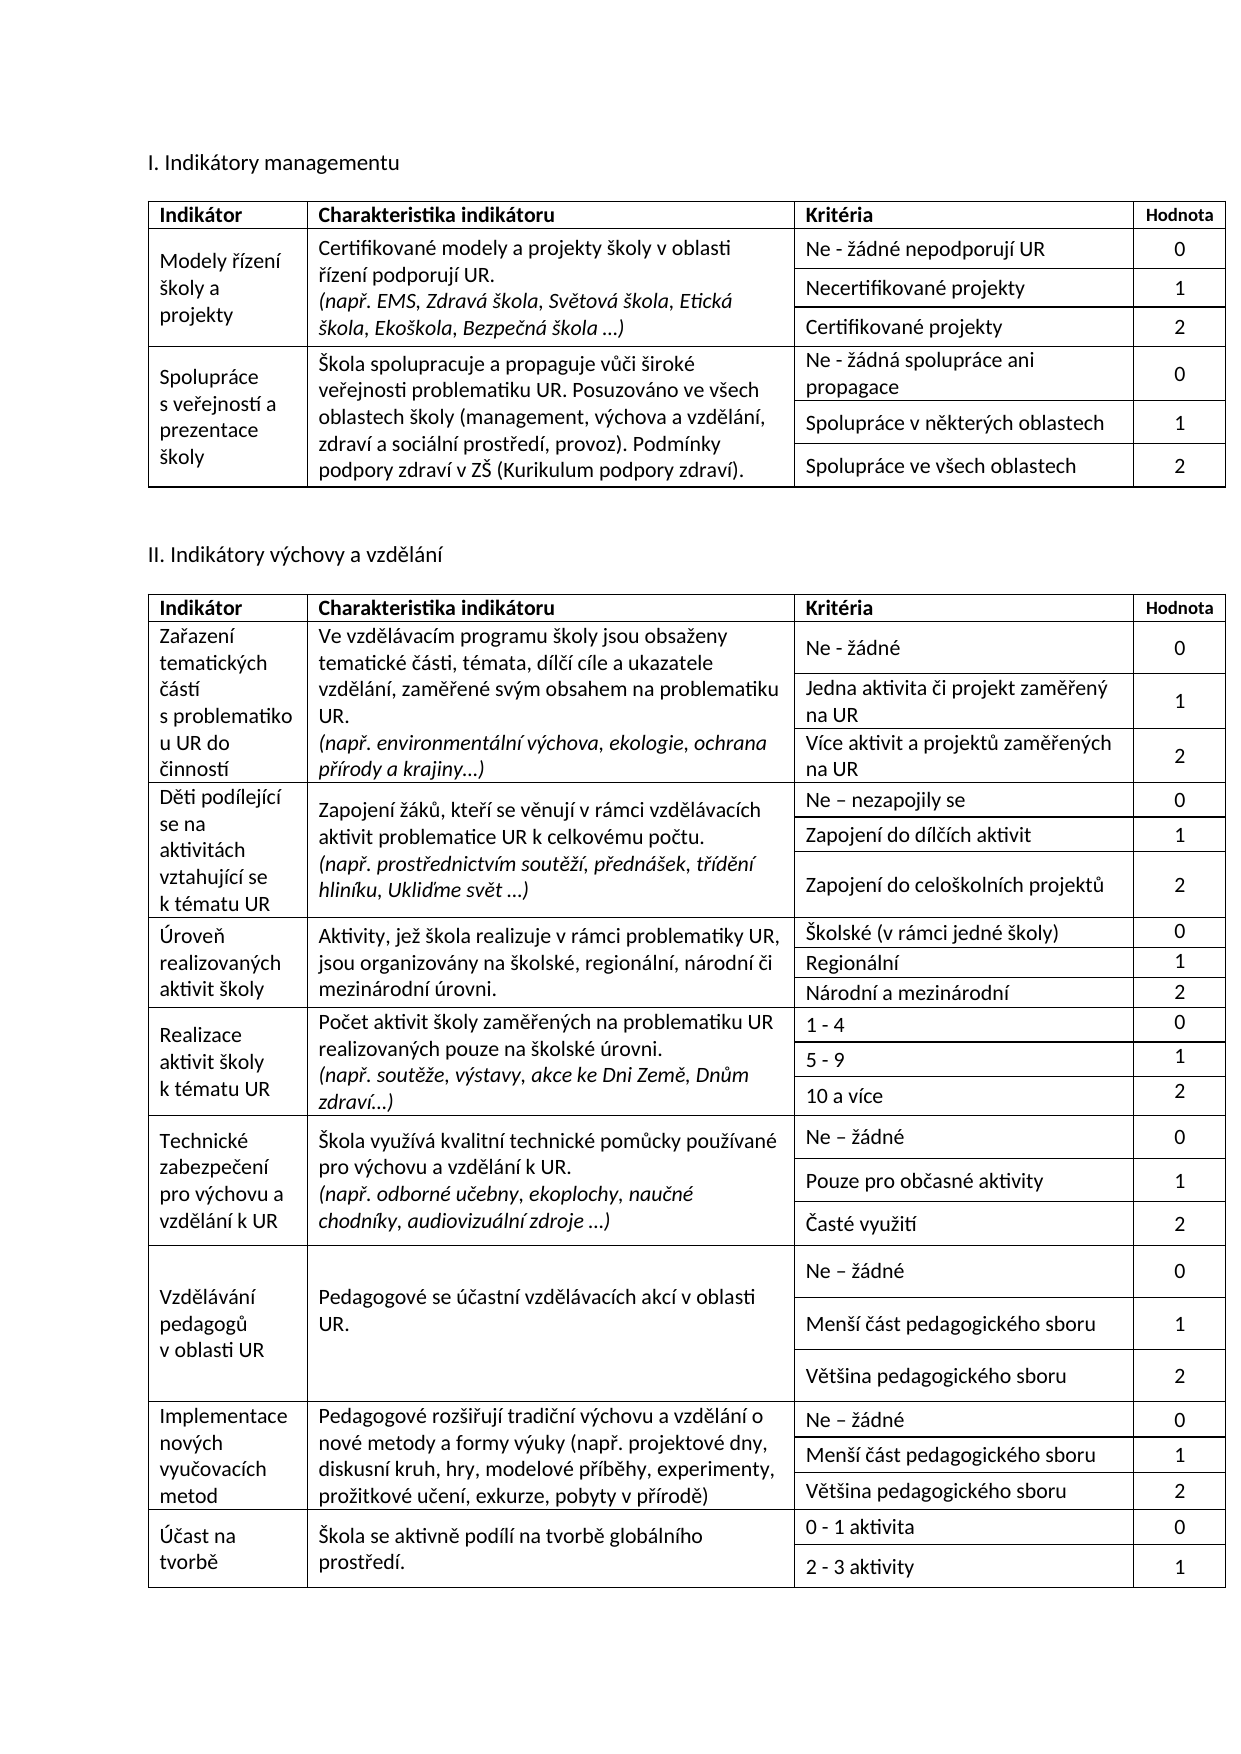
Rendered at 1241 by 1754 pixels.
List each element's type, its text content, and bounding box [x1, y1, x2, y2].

table_cell 0 [1134, 347, 1225, 400]
table_cell Většina pedagogického sboru [795, 1473, 1133, 1509]
table_cell 0 [1134, 229, 1225, 267]
table_header Indikátor [149, 595, 307, 621]
table_cell Pouze pro občasné aktivity [795, 1159, 1133, 1201]
table_header Kritéria [795, 595, 1133, 621]
table_cell Pedagogové rozšiřují tradiční výchovu a vzdělání o nové metody a formy výuky (např. projektové dny, diskusní kruh, hry, modelové příběhy, experimenty, prožitkové učení, exkurze, pobyty v přírodě) [308, 1402, 794, 1509]
table_cell 0 [1134, 1246, 1225, 1297]
table_cell Menší část pedagogického sboru [795, 1298, 1133, 1349]
table_header Charakteristika indikátoru [308, 595, 794, 621]
table_cell Realizace aktivit školy k tématu UR [149, 1008, 307, 1115]
table_cell Škola spolupracuje a propaguje vůči široké veřejnosti problematiku UR. Posuzováno ve všech oblastech školy (management, výchova a vzdělání, zdraví a sociální prostředí, provoz). Podmínky podpory zdraví v ZŠ (Kurikulum podpory zdraví). [308, 347, 794, 486]
table_cell Jedna aktivita či projekt zaměřený na UR [795, 674, 1133, 728]
table_cell 1 [1134, 948, 1225, 977]
table_cell Spolupráce s veřejností a prezentace školy [149, 347, 307, 486]
table_cell 1 [1134, 401, 1225, 443]
table_cell Ne - žádné [795, 622, 1133, 673]
table_cell Menší část pedagogického sboru [795, 1438, 1133, 1472]
table_cell Certifikované modely a projekty školy v oblasti řízení podporují UR. (např. EMS, Zdravá škola, Světová škola, Etická škola, Ekoškola, Bezpečná škola …) [308, 229, 794, 346]
table_cell 2 [1134, 852, 1225, 917]
table_cell Školské (v rámci jedné školy) [795, 918, 1133, 947]
table_cell 0 [1134, 918, 1225, 947]
table_cell Více aktivit a projektů zaměřených na UR [795, 729, 1133, 782]
table_cell Ne - žádná spolupráce ani propagace [795, 347, 1133, 400]
table_cell Ne - žádné nepodporují UR [795, 229, 1133, 267]
table_header Hodnota [1134, 202, 1225, 228]
text II. Indikátory výchovy a vzdělání [148, 540, 1093, 568]
table_cell 1 [1134, 818, 1225, 851]
table_cell 0 [1134, 783, 1225, 816]
table_cell Úroveň realizovaných aktivit školy [149, 918, 307, 1007]
table_cell 1 [1134, 269, 1225, 306]
text I. Indikátory managementu [148, 148, 1093, 176]
table_cell Škola využívá kvalitní technické pomůcky používané pro výchovu a vzdělání k UR. (např. odborné učebny, ekoplochy, naučné chodníky, audiovizuální zdroje …) [308, 1116, 794, 1244]
table_cell Necertifikované projekty [795, 269, 1133, 306]
table_cell 1 [1134, 1438, 1225, 1472]
table_cell 0 [1134, 1402, 1225, 1436]
table_cell Ne – žádné [795, 1246, 1133, 1297]
table_cell 2 [1134, 1202, 1225, 1244]
table_cell 2 - 3 aktivity [795, 1545, 1133, 1587]
table_cell 2 [1134, 444, 1225, 486]
table_cell 0 [1134, 1116, 1225, 1158]
table_cell 1 [1134, 1298, 1225, 1349]
table_cell 1 [1134, 674, 1225, 728]
table_cell Ne – nezapojily se [795, 783, 1133, 816]
table_header Indikátor [149, 202, 307, 228]
table_cell Účast na tvorbě globálního prostředí [149, 1510, 307, 1587]
table_cell Národní a mezinárodní [795, 978, 1133, 1007]
table_cell 0 - 1 aktivita [795, 1510, 1133, 1544]
table_cell 1 - 4 [795, 1008, 1133, 1041]
table_cell Spolupráce ve všech oblastech [795, 444, 1133, 486]
table_cell Aktivity, jež škola realizuje v rámci problematiky UR, jsou organizovány na školské, regionální, národní či mezinárodní úrovni. [308, 918, 794, 1007]
table_cell 2 [1134, 1077, 1225, 1115]
table_cell Zapojení žáků, kteří se věnují v rámci vzdělávacích aktivit problematice UR k celkovému počtu. (např. prostřednictvím soutěží, přednášek, třídění hliníku, Ukliďme svět …) [308, 783, 794, 917]
table_cell 2 [1134, 1350, 1225, 1401]
table_cell 0 [1134, 1510, 1225, 1544]
table_cell Zařazení tematických částí s problematikou UR do činností [149, 622, 307, 782]
table_cell Počet aktivit školy zaměřených na problematiku UR realizovaných pouze na školské úrovni. (např. soutěže, výstavy, akce ke Dni Země, Dnům zdraví…) [308, 1008, 794, 1115]
table_header Kritéria [795, 202, 1133, 228]
table_cell Modely řízení školy a projekty [149, 229, 307, 346]
table_cell 2 [1134, 978, 1225, 1007]
table_cell Ne – žádné [795, 1402, 1133, 1436]
table_header Charakteristika indikátoru [308, 202, 794, 228]
table_cell Ne – žádné [795, 1116, 1133, 1158]
table_header Hodnota [1134, 595, 1225, 621]
table_cell Regionální [795, 948, 1133, 977]
table_cell Vzdělávání pedagogů v oblasti UR [149, 1246, 307, 1401]
table_cell 10 a více [795, 1077, 1133, 1115]
table_cell 5 - 9 [795, 1043, 1133, 1076]
table_cell 1 [1134, 1159, 1225, 1201]
table_cell Škola se aktivně podílí na tvorbě globálního prostředí. (např. prostřednictvím kampaní, adopce na dálku, Den Země, ETM a EDBA …) [308, 1510, 794, 1587]
table_cell 0 [1134, 622, 1225, 673]
table_cell 0 [1134, 1008, 1225, 1041]
table_cell Děti podílející se na aktivitách vztahující se k tématu UR [149, 783, 307, 917]
table_cell Spolupráce v některých oblastech [795, 401, 1133, 443]
table_cell 1 [1134, 1545, 1225, 1587]
table_cell Pedagogové se účastní vzdělávacích akcí v oblasti UR. [308, 1246, 794, 1401]
table_cell Ve vzdělávacím programu školy jsou obsaženy tematické části, témata, dílčí cíle a ukazatele vzdělání, zaměřené svým obsahem na problematiku UR. (např. environmentální výchova, ekologie, ochrana přírody a krajiny…) [308, 622, 794, 782]
table_cell Certifikované projekty [795, 308, 1133, 346]
table_cell Časté využití [795, 1202, 1133, 1244]
table_cell 2 [1134, 729, 1225, 782]
table_cell Implementace nových vyučovacích metod [149, 1402, 307, 1509]
table_cell Většina pedagogického sboru [795, 1350, 1133, 1401]
table_cell 2 [1134, 308, 1225, 346]
table_cell Technické zabezpečení pro výchovu a vzdělání k UR [149, 1116, 307, 1244]
table_cell 2 [1134, 1473, 1225, 1509]
table_cell 1 [1134, 1043, 1225, 1076]
table_cell Zapojení do celoškolních projektů [795, 852, 1133, 917]
table_cell Zapojení do dílčích aktivit [795, 818, 1133, 851]
